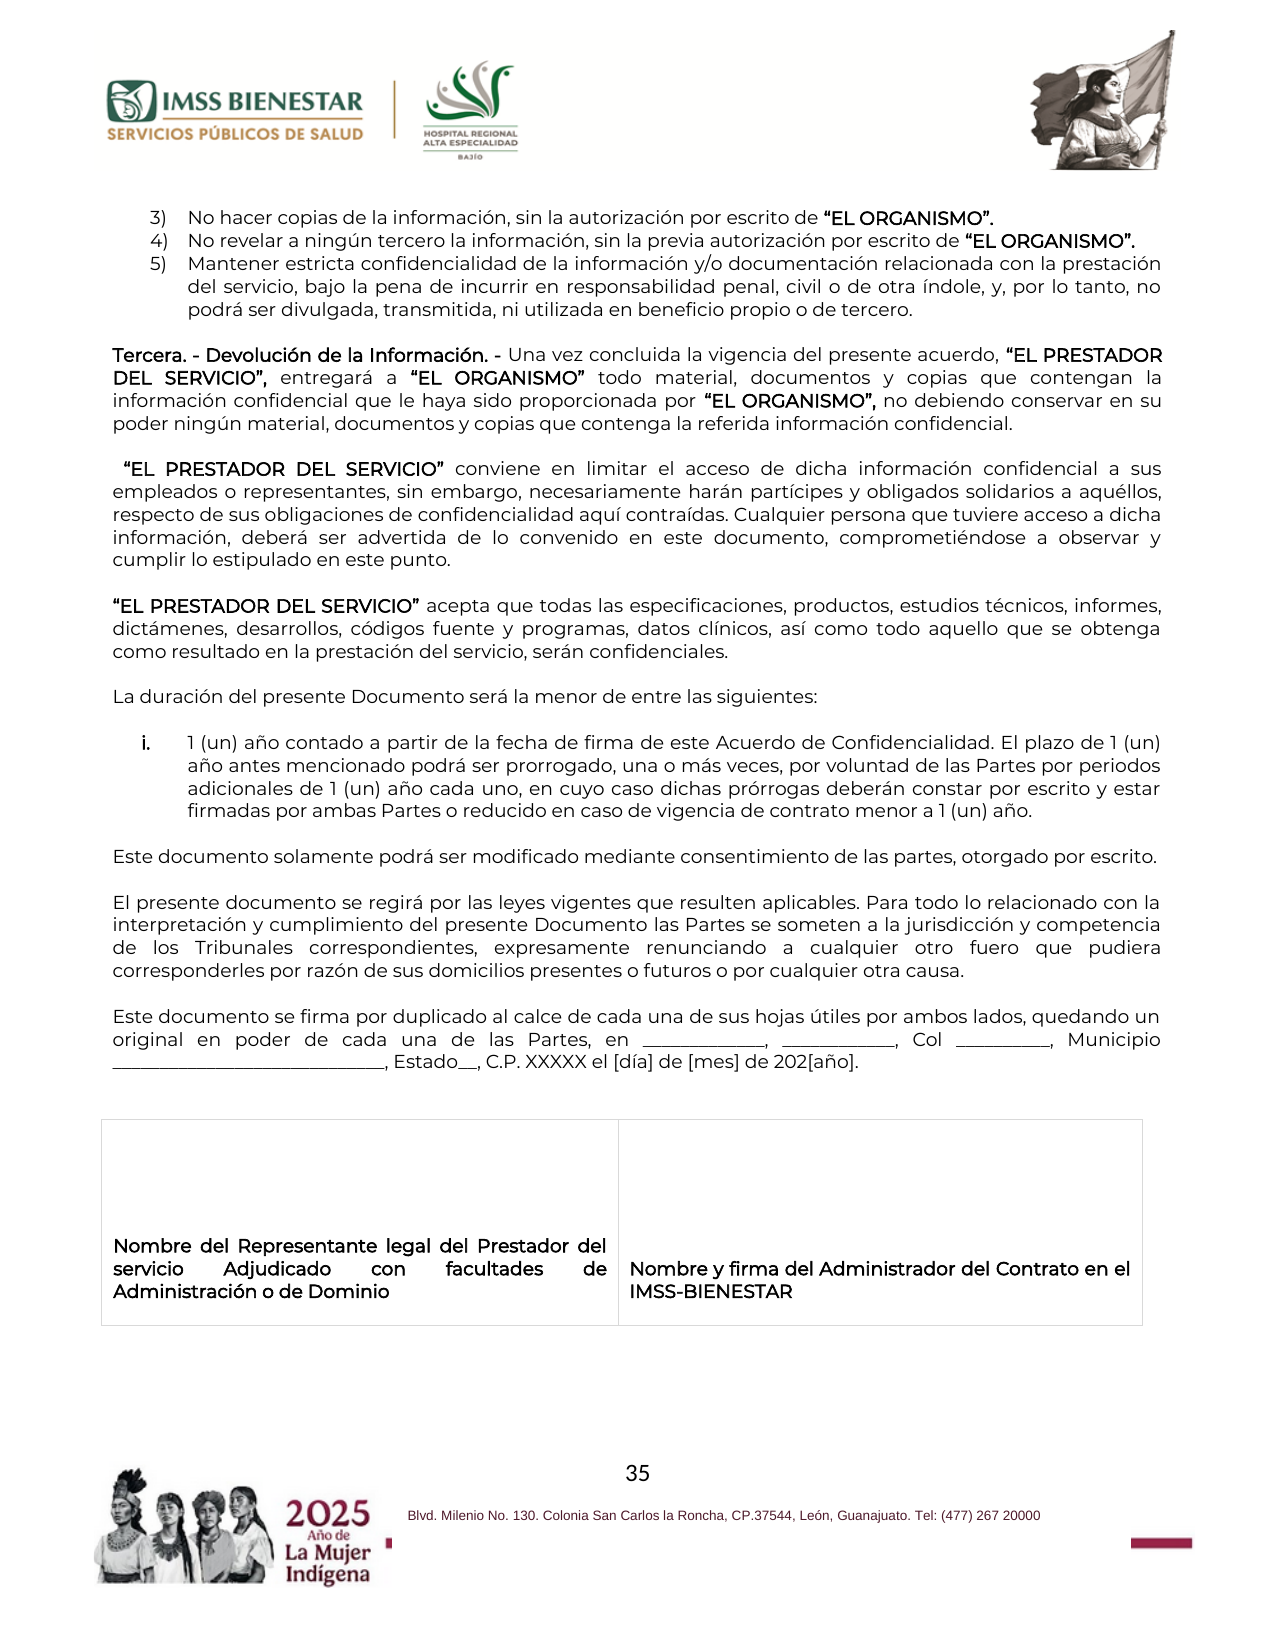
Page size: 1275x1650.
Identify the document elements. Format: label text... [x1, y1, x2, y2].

list No revelar a ningún tercero la información, sin la previa autorización por escrito de “EL ORGANISMO”. [150, 229, 1162, 252]
text Este documento se firma por duplicado al calce de cada una de sus hojas útiles por ambos lados, quedando un original en poder de cada una de las Partes, en _____________, ____________, Col __________, Municipio _____________________________, Estado__, C.P. XXXXX el [día] de [mes] de 202[año]. [112, 1005, 1162, 1073]
text Este documento solamente podrá ser modificado mediante consentimiento de las partes, otorgado por escrito. [112, 845, 1162, 868]
list No hacer copias de la información, sin la autorización por escrito de “EL ORGANISMO”. [150, 207, 1162, 229]
picture [93, 30, 1181, 171]
text “EL PRESTADOR DEL SERVICIO” acepta que todas las especificaciones, productos, estudios técnicos, informes, dictámenes, desarrollos, códigos fuente y programas, datos clínicos, así como todo aquello que se obtenga como resultado en la prestación del servicio, serán confidenciales. [112, 594, 1162, 663]
list Mantener estricta confidencialidad de la información y/o documentación relacionada con la prestación del servicio, bajo la pena de incurrir en responsabilidad penal, civil o de otra índole, y, por lo tanto, no podrá ser divulgada, transmitida, ni utilizada en beneficio propio o de tercero. [150, 252, 1162, 321]
text Tercera. - Devolución de la Información. - Una vez concluida la vigencia del presente acuerdo, “EL PRESTADOR DEL SERVICIO”, entregará a “EL ORGANISMO” todo material, documentos y copias que contengan la información confidencial que le haya sido proporcionada por “EL ORGANISMO”, no debiendo conservar en su poder ningún material, documentos y copias que contenga la referida información confidencial. [112, 343, 1162, 435]
table_header Nombre y firma del Administrador del Contrato en el IMSS-BIENESTAR [619, 1120, 1142, 1325]
list 1 (un) año contado a partir de la fecha de firma de este Acuerdo de Confidencialidad. El plazo de 1 (un) año antes mencionado podrá ser prorrogado, una o más veces, por voluntad de las Partes por periodos adicionales de 1 (un) año cada uno, en cuyo caso dichas prórrogas deberán constar por escrito y estar firmadas por ambas Partes o reducido en caso de vigencia de contrato menor a 1 (un) año. [150, 731, 1162, 822]
text El presente documento se regirá por las leyes vigentes que resulten aplicables. Para todo lo relacionado con la interpretación y cumplimiento del presente Documento las Partes se someten a la jurisdicción y competencia de los Tribunales correspondientes, expresamente renunciando a cualquier otro fuero que pudiera corresponderles por razón de sus domicilios presentes o futuros o por cualquier otra causa. [112, 891, 1162, 982]
table_header Nombre del Representante legal del Prestador del servicio Adjudicado con facultades de Administración o de Dominio [102, 1120, 618, 1325]
text “EL PRESTADOR DEL SERVICIO” conviene en limitar el acceso de dicha información confidencial a sus empleados o representantes, sin embargo, necesariamente harán partícipes y obligados solidarios a aquéllos, respecto de sus obligaciones de confidencialidad aquí contraídas. Cualquier persona que tuviere acceso a dicha información, deberá ser advertida de lo convenido en este documento, comprometiéndose a observar y cumplir lo estipulado en este punto. [112, 457, 1162, 572]
picture [93, 1456, 1196, 1588]
text La duración del presente Documento será la menor de entre las siguientes: [112, 686, 1162, 708]
